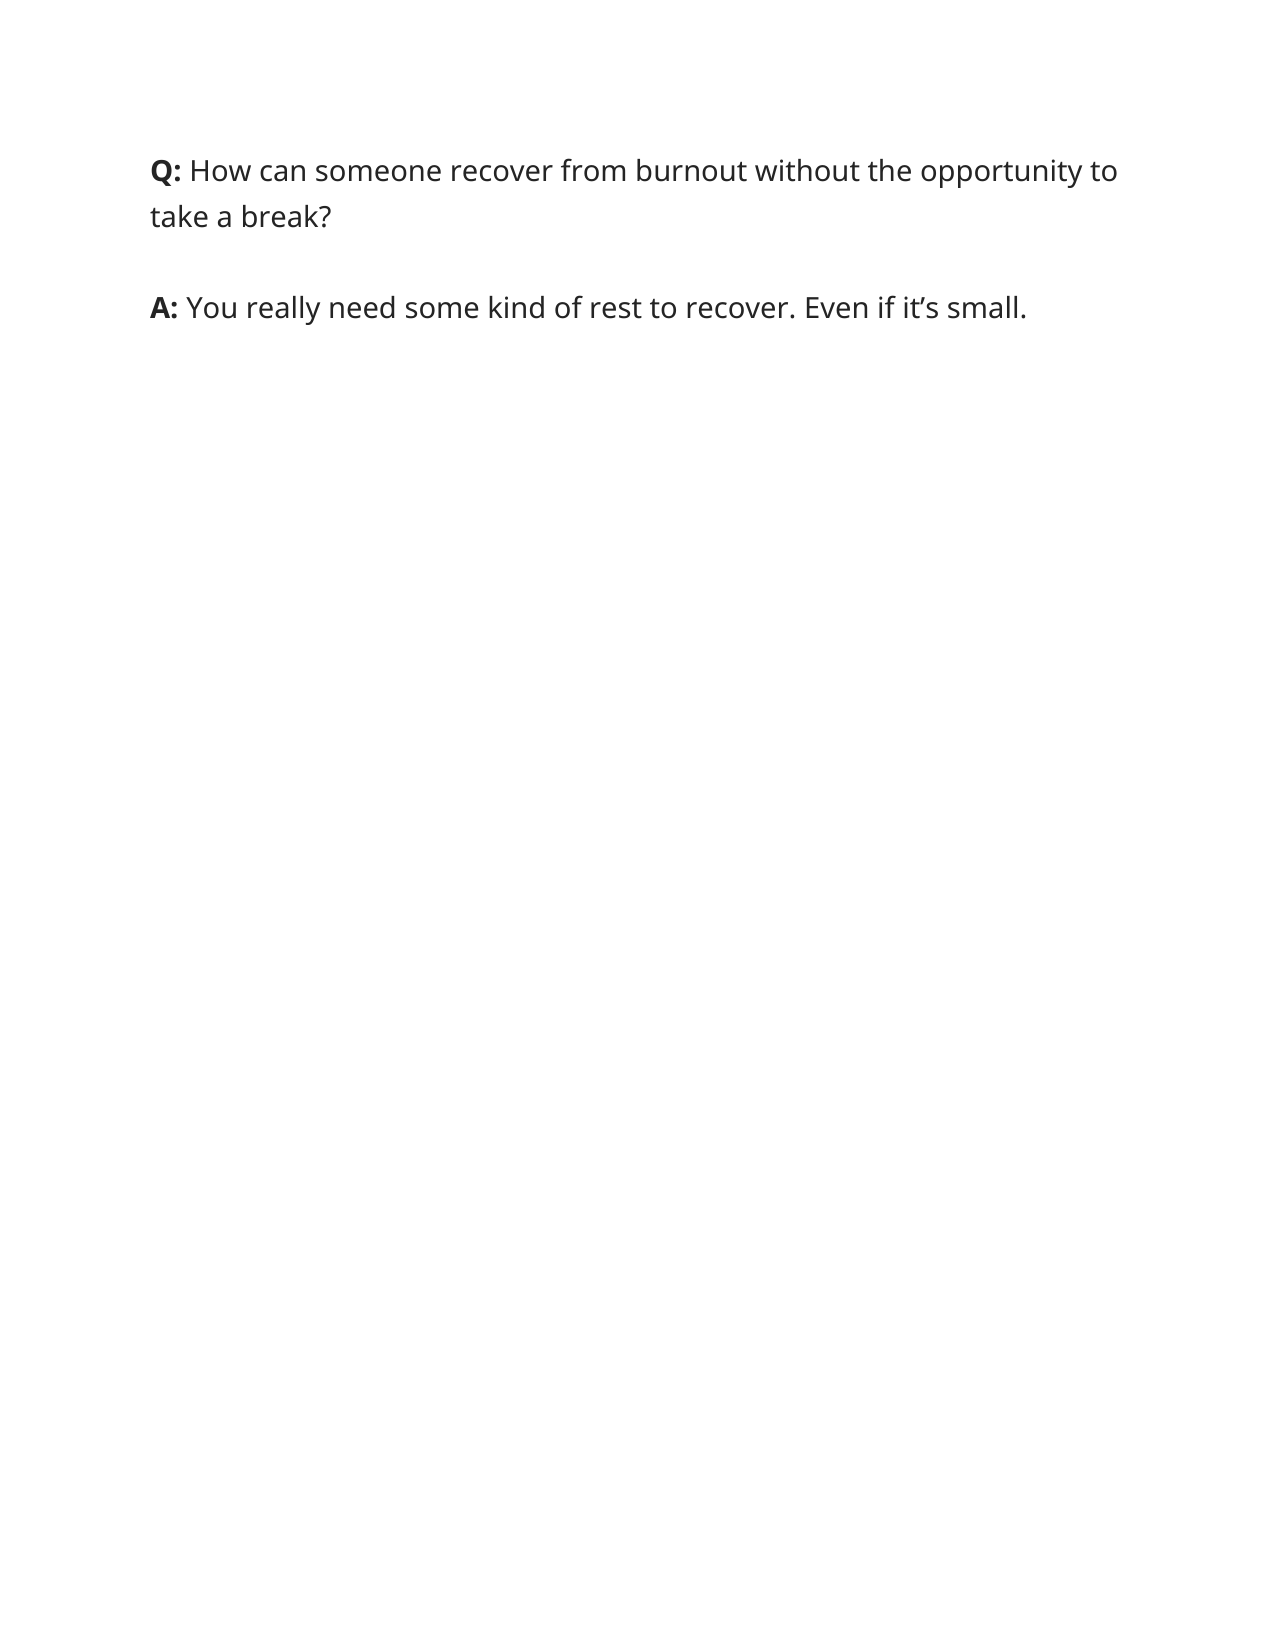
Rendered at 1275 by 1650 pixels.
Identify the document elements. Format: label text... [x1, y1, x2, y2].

text Q: How can someone recover from burnout without the opportunity to take a break? [150, 150, 1125, 236]
text A: You really need some kind of rest to recover. Even if it’s small. [150, 288, 1125, 327]
